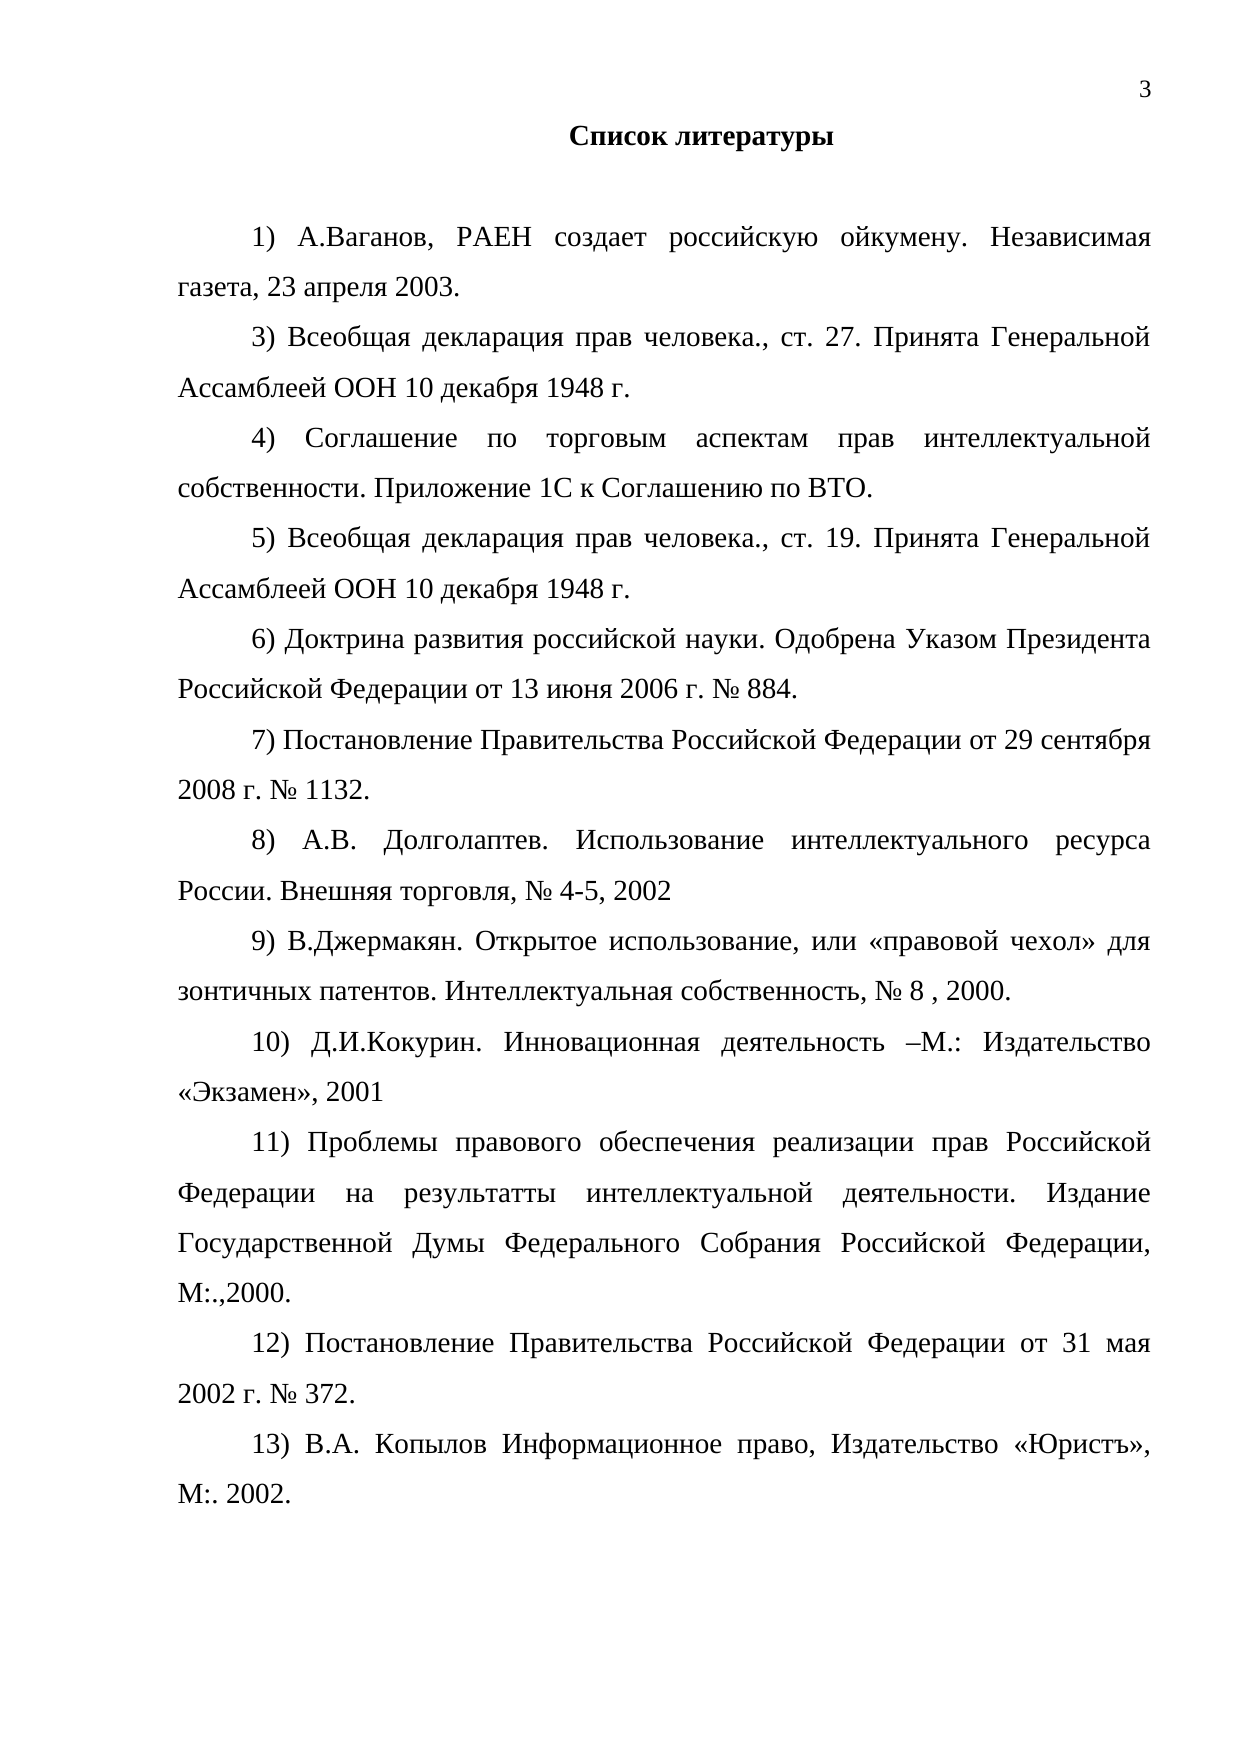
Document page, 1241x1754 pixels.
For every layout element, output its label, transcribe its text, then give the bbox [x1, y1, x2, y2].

text 13) В.А. Копылов Информационное право, Издательство «Юристъ», М:. 2002. [177, 1426, 1152, 1510]
text Список литературы [177, 118, 1152, 152]
text 1) А.Ваганов, РАЕН создает российскую ойкумену. Независимая газета, 23 апреля 2003. [177, 219, 1152, 303]
text 3) Всеобщая декларация прав человека., ст. 27. Принята Генеральной Ассамблеей ООН 10 декабря . [177, 319, 1152, 403]
text 10) Д.И.Кокурин. Инновационная деятельность –М.: Издательство «Экзамен», 2001 [177, 1024, 1152, 1108]
text 8) А.В. Долголаптев. Использование интеллектуального ресурса России. Внешняя торговля, № 4-5, 2002 [177, 822, 1152, 906]
text 5) Всеобщая декларация прав человека., ст. 19. Принята Генеральной Ассамблеей ООН 10 декабря . [177, 521, 1152, 604]
text 4) Соглашение по торговым аспектам прав интеллектуальной собственности. Приложение 1С к Соглашению по ВТО. [177, 420, 1152, 504]
text 12) Постановление Правительства Российской Федерации от 31 мая . № 372. [177, 1326, 1152, 1409]
text 9) В.Джермакян. Открытое использование, или «правовой чехол» для зонтичных патентов. Интеллектуальная собственность, № 8 , 2000. [177, 923, 1152, 1007]
text 6) Доктрина развития российской науки. Одобрена Указом Президента Российской Федерации от 13 июня . № 884. [177, 621, 1152, 705]
text 7) Постановление Правительства Российской Федерации от 29 сентября . № 1132. [177, 722, 1152, 806]
text 11) Проблемы правового обеспечения реализации прав Российской Федерации на результатты интеллектуальной деятельности. Издание Государственной Думы Федерального Собрания Российской Федерации, М:.,2000. [177, 1124, 1152, 1309]
